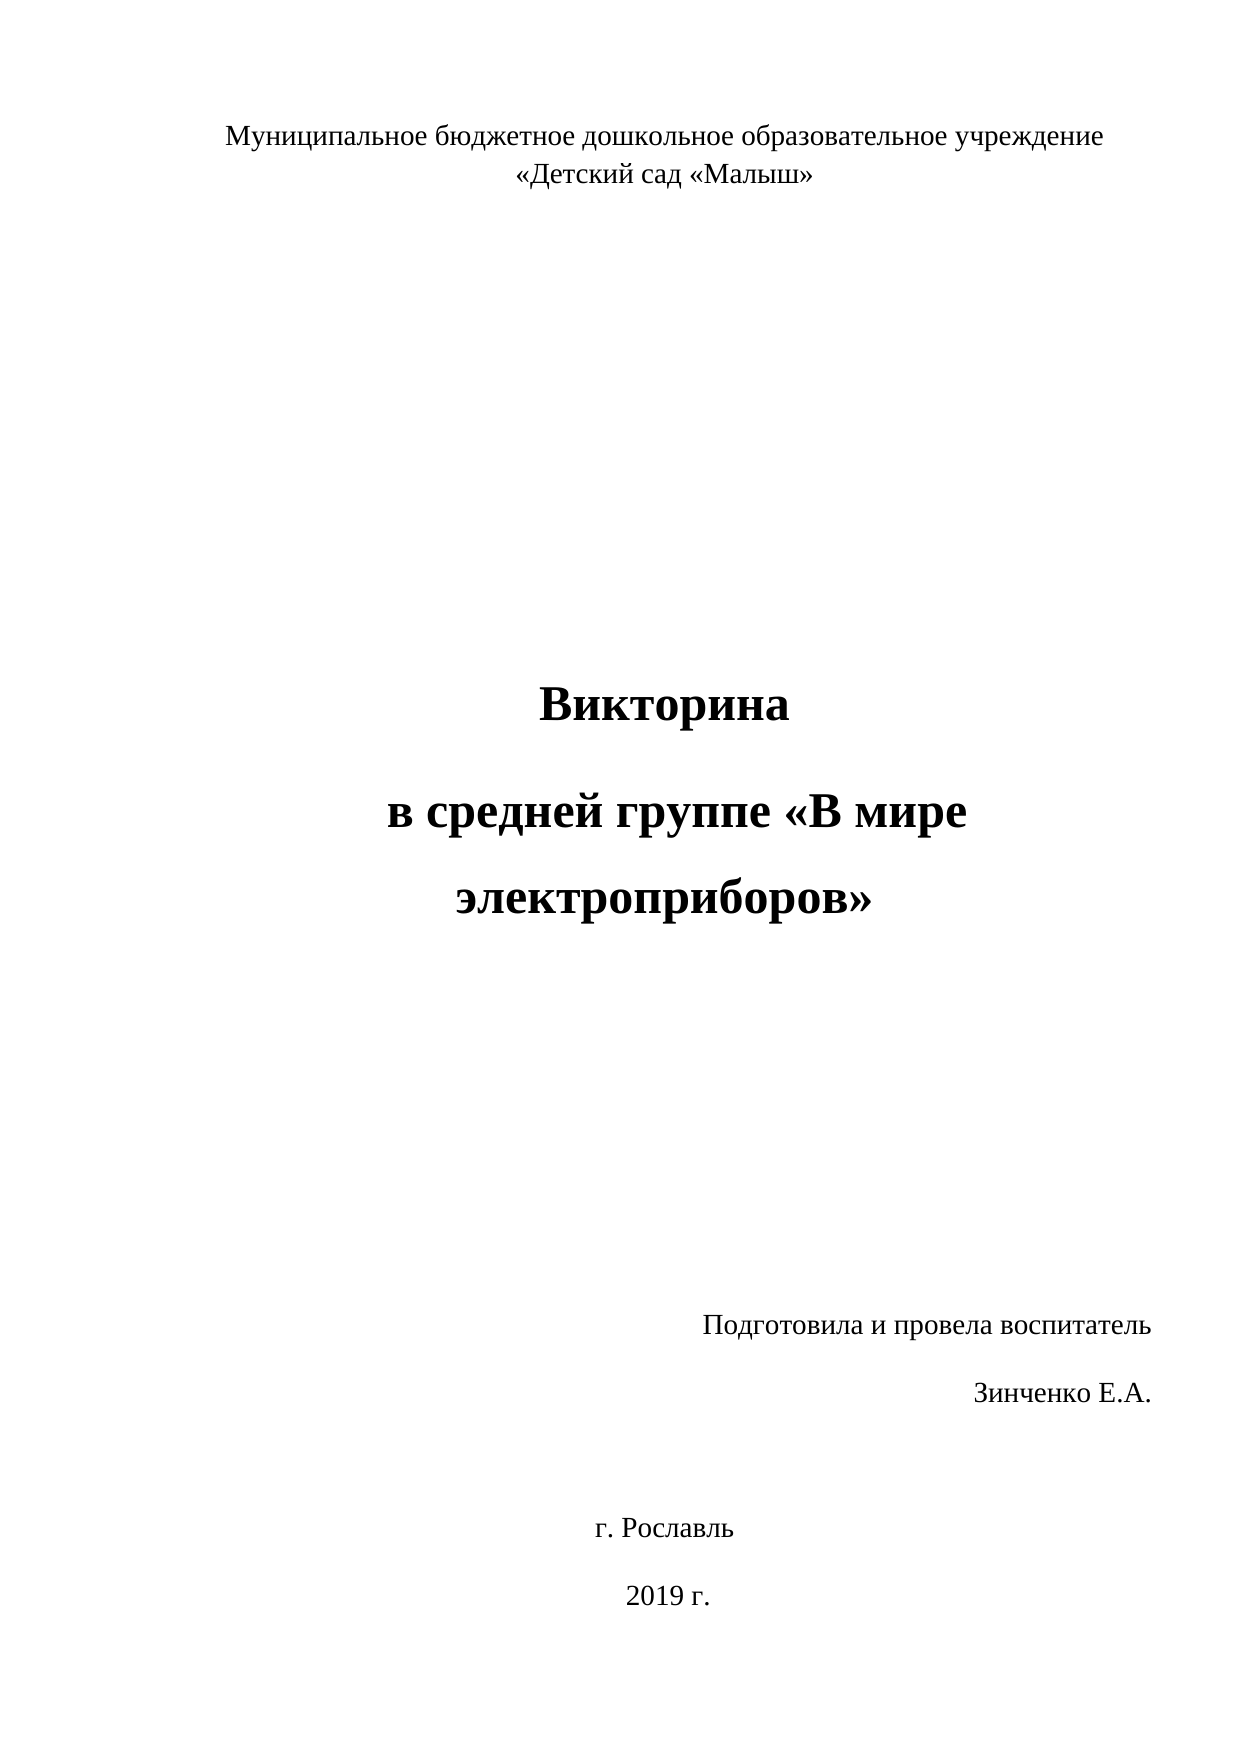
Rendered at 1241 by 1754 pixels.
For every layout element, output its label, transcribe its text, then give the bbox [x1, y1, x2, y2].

text Подготовила и провела воспитатель [177, 1307, 1152, 1341]
text Викторина [177, 673, 1152, 731]
text г. Рославль [177, 1510, 1152, 1544]
text Зинченко Е.А. [177, 1375, 1152, 1408]
text 2019 г. [177, 1578, 1152, 1612]
text Муниципальное бюджетное дошкольное образовательное учреждение «Детский сад «Малыш» [177, 118, 1152, 190]
text в средней группе «В мире электроприборов» [177, 780, 1152, 924]
